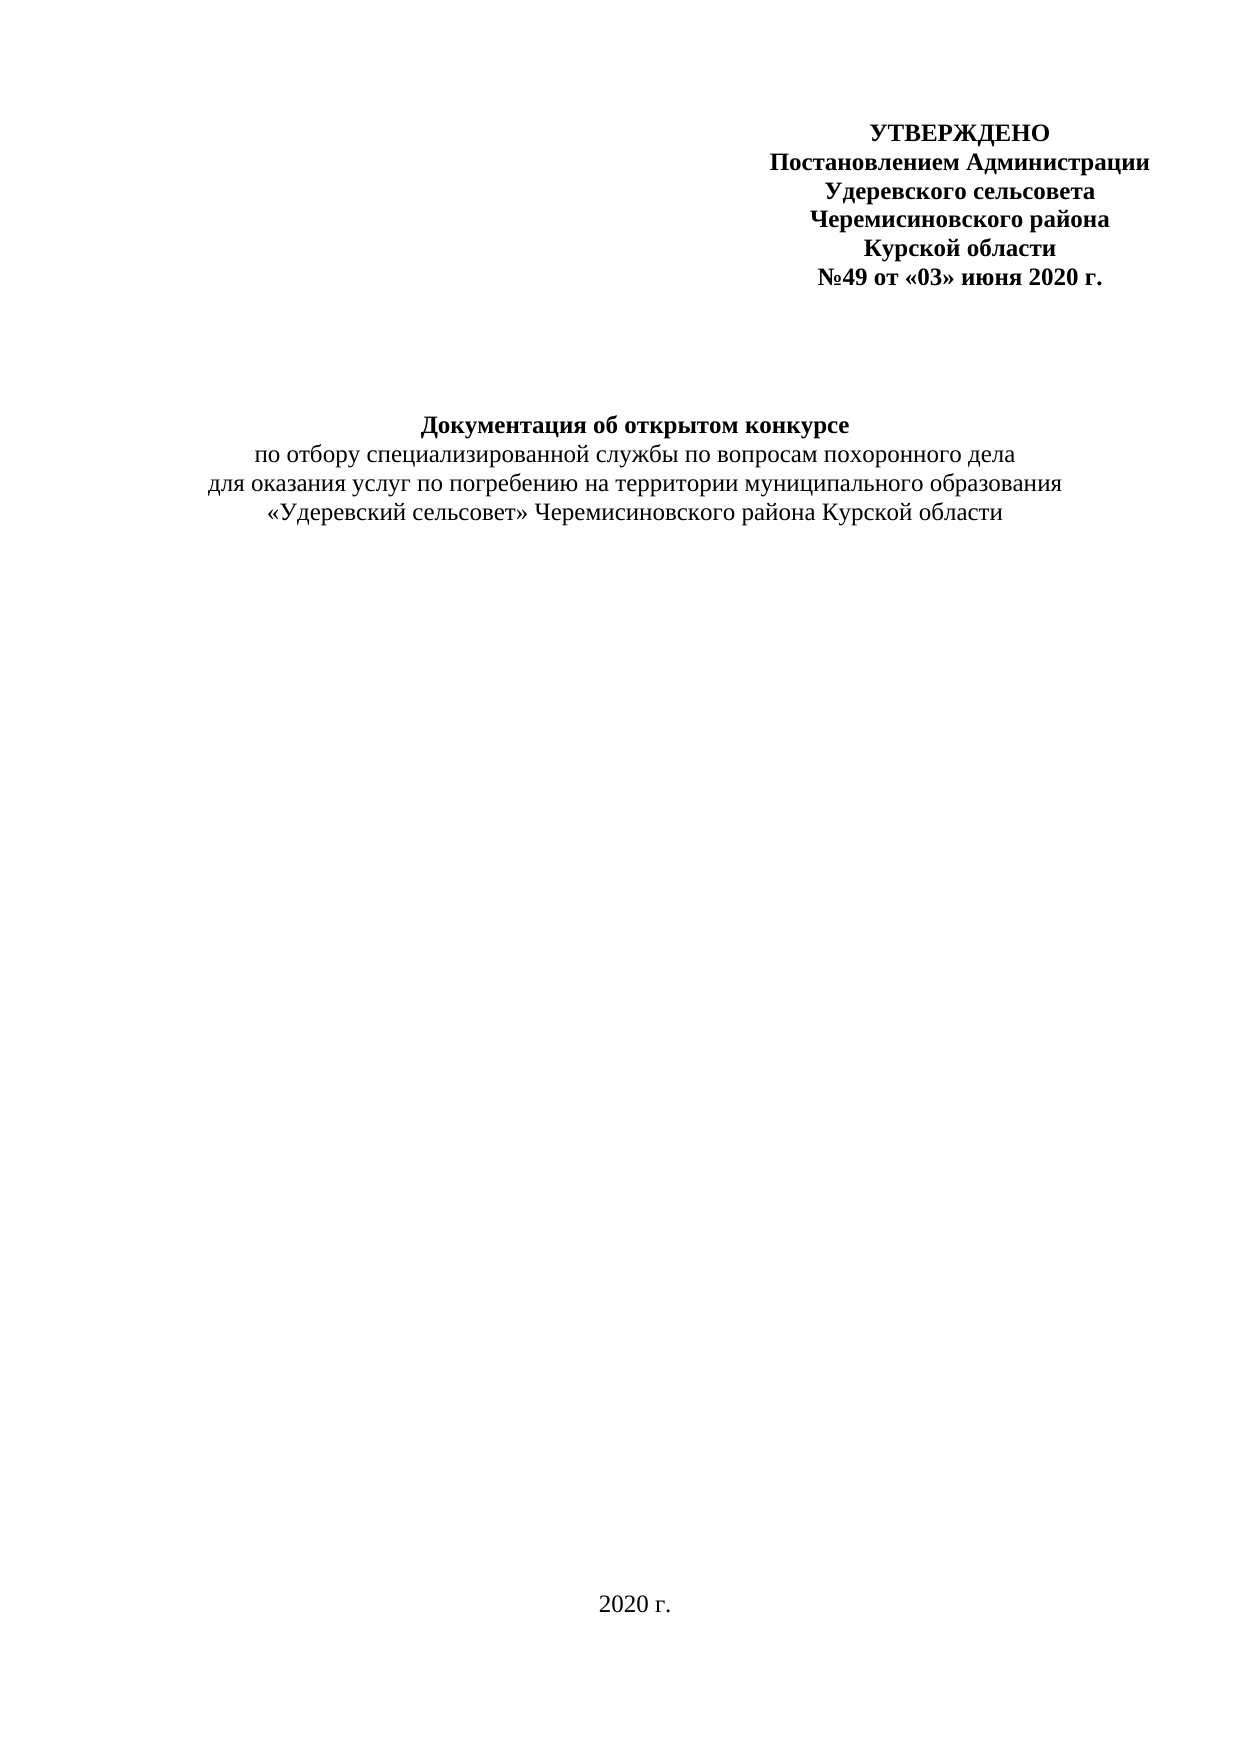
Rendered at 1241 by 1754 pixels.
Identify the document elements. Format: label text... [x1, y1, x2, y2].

text Постановлением Администрации [768, 147, 1152, 176]
text №49 от «03» июня 2020 г. [768, 262, 1152, 291]
text по отбору специализированной службы по вопросам похоронного дела [118, 439, 1152, 468]
text УТВЕРЖДЕНО [768, 118, 1152, 147]
text Курской области [768, 233, 1152, 262]
text «Удеревский сельсовет» Черемисиновского района Курской области [118, 497, 1152, 526]
text Документация об открытом конкурсе [118, 411, 1152, 439]
text для оказания услуг по погребению на территории муниципального образования [118, 468, 1152, 497]
text 2020 г. [118, 1589, 1152, 1618]
text Удеревского сельсовета Черемисиновского района [768, 176, 1152, 233]
